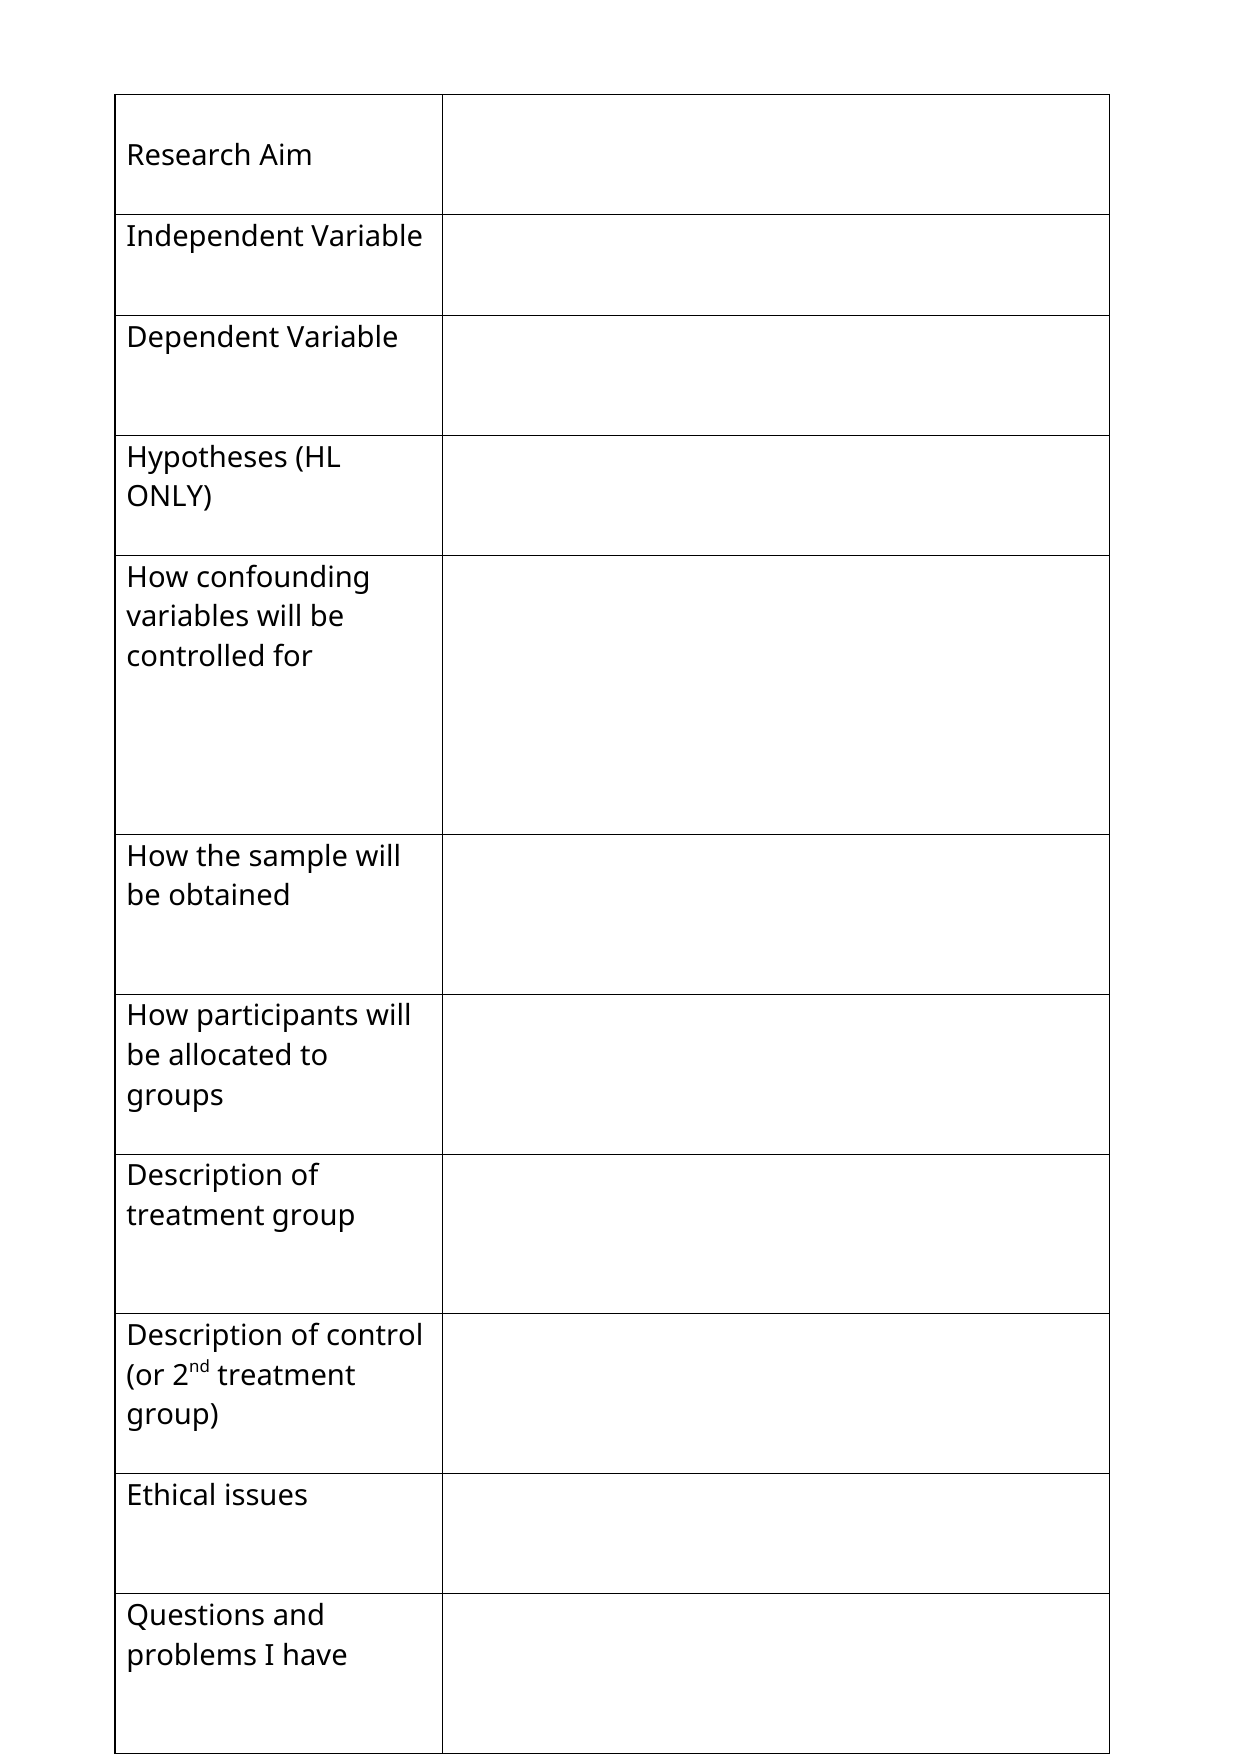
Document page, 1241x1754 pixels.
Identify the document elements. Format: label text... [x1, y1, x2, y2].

table_cell Hypotheses (HL ONLY) [116, 436, 442, 555]
table_cell How the sample will be obtained [116, 835, 442, 994]
table_header [443, 95, 1109, 214]
table_cell [443, 1594, 1109, 1753]
table_cell [443, 436, 1109, 555]
table_cell [443, 1474, 1109, 1593]
table_cell Dependent Variable [116, 316, 442, 435]
table_cell Description of treatment group [116, 1155, 442, 1313]
table_cell How confounding variables will be controlled for [116, 556, 442, 834]
table_header Research Aim [116, 95, 442, 214]
table_cell How participants will be allocated to groups [116, 995, 442, 1153]
table_cell [443, 316, 1109, 435]
table_cell [443, 215, 1109, 315]
table_cell [443, 1314, 1109, 1473]
table_cell [443, 556, 1109, 834]
table_cell Ethical issues [116, 1474, 442, 1593]
table_cell Independent Variable [116, 215, 442, 315]
table_cell Description of control (or 2nd treatment group) [116, 1314, 442, 1473]
table_cell [443, 1155, 1109, 1313]
table_cell [443, 995, 1109, 1153]
table_cell [443, 835, 1109, 994]
table_cell Questions and problems I have [116, 1594, 442, 1753]
